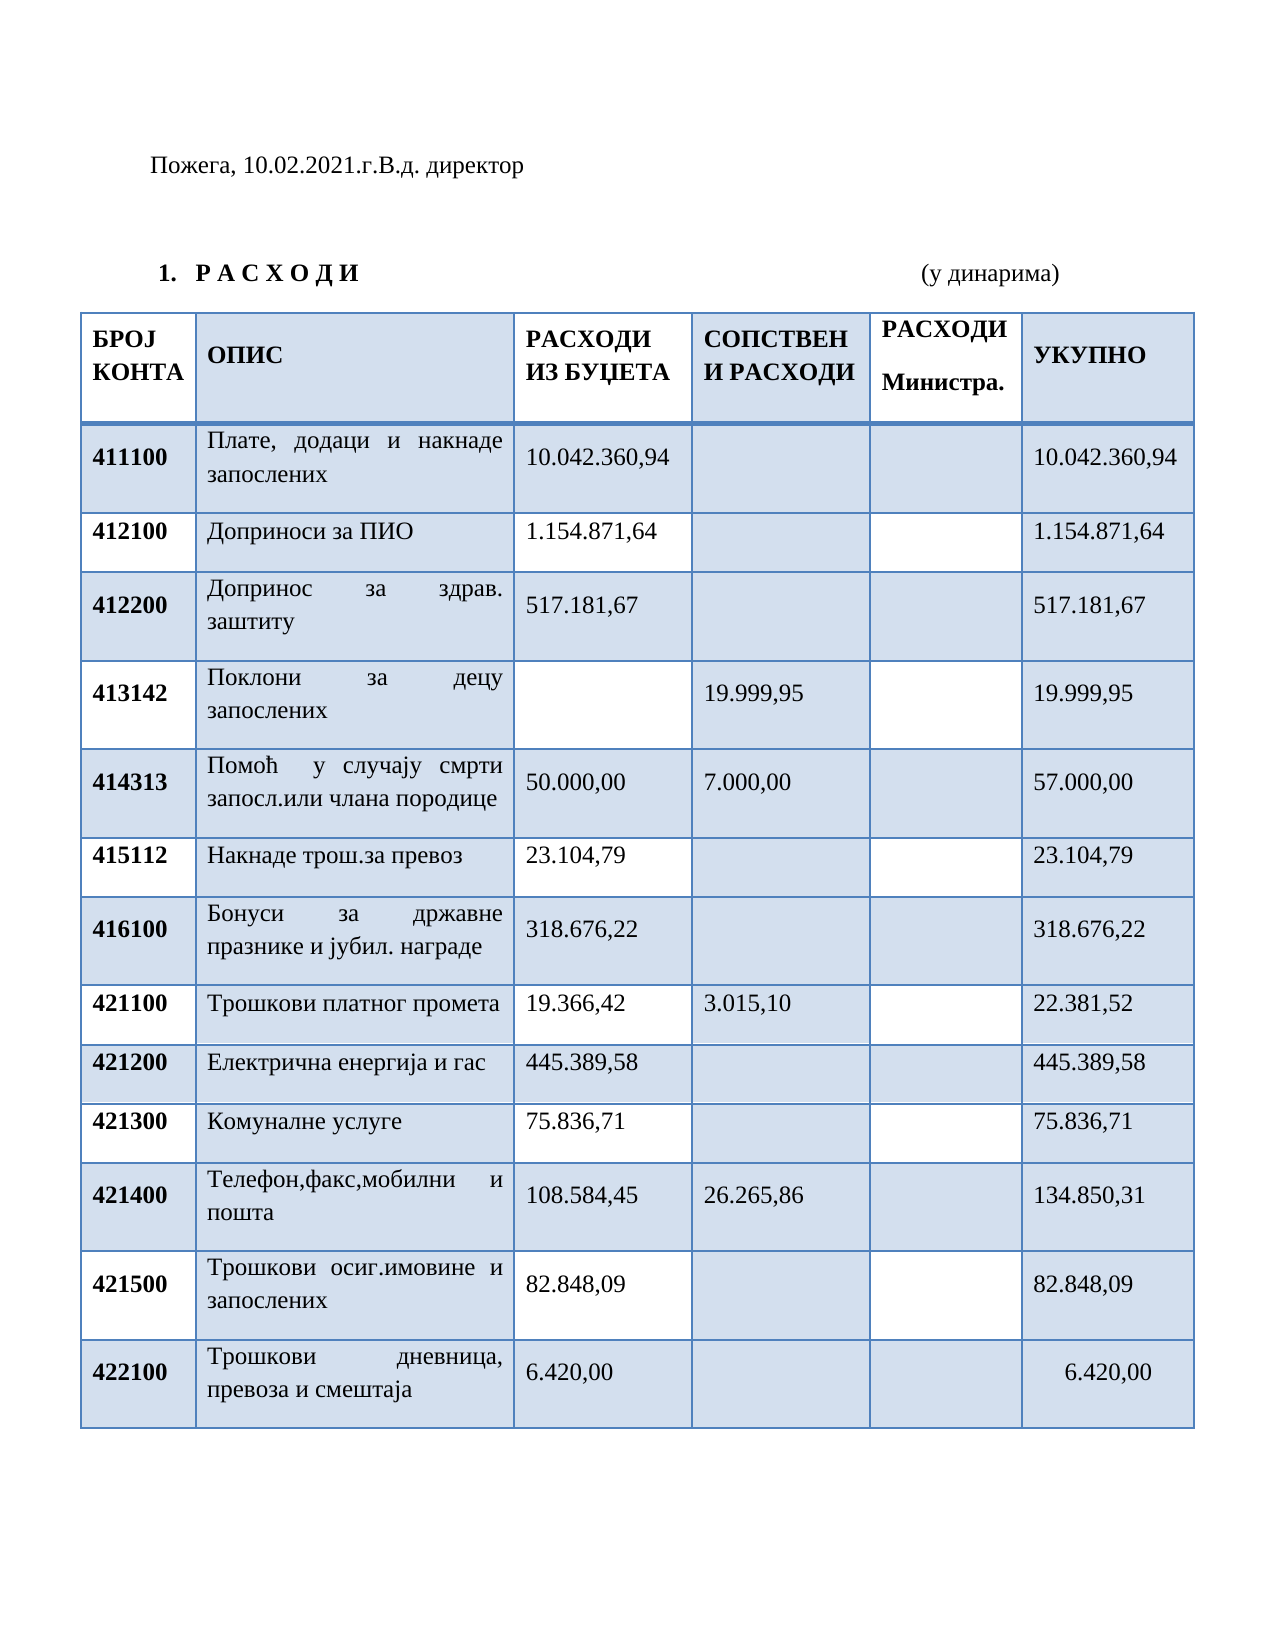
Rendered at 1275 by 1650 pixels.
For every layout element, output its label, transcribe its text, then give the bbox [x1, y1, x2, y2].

table_cell [871, 573, 1021, 660]
table_cell Електрична енергија и гас [197, 1046, 513, 1102]
table_cell [693, 1341, 869, 1427]
table_cell 517.181,67 [515, 573, 691, 660]
table_cell [515, 662, 691, 748]
table_cell 75.836,71 [515, 1105, 691, 1162]
table_cell 108.584,45 [515, 1164, 691, 1250]
table_cell [871, 898, 1021, 984]
table_cell 10.042.360,94 [515, 426, 691, 512]
table_cell 23.104,79 [1023, 839, 1193, 896]
table_cell Плате, додаци и накнаде запослених [197, 426, 513, 512]
table_cell 75.836,71 [1023, 1105, 1193, 1162]
table_cell 412100 [82, 514, 195, 571]
table_cell [693, 426, 869, 512]
table_cell 23.104,79 [515, 839, 691, 896]
table_cell 50.000,00 [515, 750, 691, 837]
list Р А С Х О Д И (у динарима) [158, 258, 1125, 286]
table_header ОПИС [197, 314, 513, 421]
table_cell 421500 [82, 1252, 195, 1339]
table_cell 415112 [82, 839, 195, 896]
table_cell [871, 750, 1021, 837]
table_cell [693, 839, 869, 896]
table_cell 445.389,58 [515, 1046, 691, 1102]
table_cell 414313 [82, 750, 195, 837]
table_cell [871, 986, 1021, 1043]
table_cell 19.999,95 [1023, 662, 1193, 748]
table_cell [871, 1046, 1021, 1102]
table_cell 6.420,00 [515, 1341, 691, 1427]
table_cell 318.676,22 [1023, 898, 1193, 984]
table_cell 421100 [82, 986, 195, 1043]
table_cell Доприноси за ПИО [197, 514, 513, 571]
table_cell 82.848,09 [515, 1252, 691, 1339]
table_cell [871, 514, 1021, 571]
table_cell 416100 [82, 898, 195, 984]
table_cell 22.381,52 [1023, 986, 1193, 1043]
table_cell [871, 839, 1021, 896]
table_cell 413142 [82, 662, 195, 748]
table_cell [871, 662, 1021, 748]
table_cell 10.042.360,94 [1023, 426, 1193, 512]
table_cell Телефон,факс,мобилни и пошта [197, 1164, 513, 1250]
table_cell 318.676,22 [515, 898, 691, 984]
table_cell [871, 1105, 1021, 1162]
table_cell 1.154.871,64 [515, 514, 691, 571]
table_cell [693, 898, 869, 984]
table_cell Помоћ у случају смрти запосл.или члана породице [197, 750, 513, 837]
table_cell Трошкови дневница, превоза и смештаја [197, 1341, 513, 1427]
table_cell Трошкови платног промета [197, 986, 513, 1043]
table_cell [871, 1164, 1021, 1250]
table_header РАСХОДИ ИЗ БУЏЕТА [515, 314, 691, 421]
table_cell 19.999,95 [693, 662, 869, 748]
table_cell 412200 [82, 573, 195, 660]
table_cell Трошкови осиг.имовине и запослених [197, 1252, 513, 1339]
table_cell [693, 514, 869, 571]
table_cell [871, 1341, 1021, 1427]
table_cell Бонуси за државне празнике и јубил. награде [197, 898, 513, 984]
table_cell 411100 [82, 426, 195, 512]
table_cell 517.181,67 [1023, 573, 1193, 660]
table_cell [693, 573, 869, 660]
table_cell 19.366,42 [515, 986, 691, 1043]
table_cell 445.389,58 [1023, 1046, 1193, 1102]
table_cell 421300 [82, 1105, 195, 1162]
table_cell 422100 [82, 1341, 195, 1427]
table_cell 7.000,00 [693, 750, 869, 837]
table_cell 6.420,00 [1023, 1341, 1193, 1427]
table_cell Поклони за децу запослених [197, 662, 513, 748]
table_cell [693, 1105, 869, 1162]
table_cell [693, 1252, 869, 1339]
table_cell 421400 [82, 1164, 195, 1250]
table_cell [871, 1252, 1021, 1339]
table_cell [871, 426, 1021, 512]
text Пожега, 10.02.2021.г.В.д. директор [150, 150, 1125, 179]
table_cell 134.850,31 [1023, 1164, 1193, 1250]
table_cell [693, 1046, 869, 1102]
table_cell Накнаде трош.за превоз [197, 839, 513, 896]
table_cell 1.154.871,64 [1023, 514, 1193, 571]
table_cell Допринос за здрав. заштиту [197, 573, 513, 660]
table_cell Комуналне услуге [197, 1105, 513, 1162]
table_cell 26.265,86 [693, 1164, 869, 1250]
table_cell 3.015,10 [693, 986, 869, 1043]
table_header БРОЈ КОНТА [82, 314, 195, 421]
table_header СОПСТВЕНИ РАСХОДИ [693, 314, 869, 421]
table_header УКУПНО [1023, 314, 1193, 421]
table_cell 82.848,09 [1023, 1252, 1193, 1339]
table_header РАСХОДИ Министра. [871, 314, 1021, 421]
table_cell 57.000,00 [1023, 750, 1193, 837]
table_cell 421200 [82, 1046, 195, 1102]
